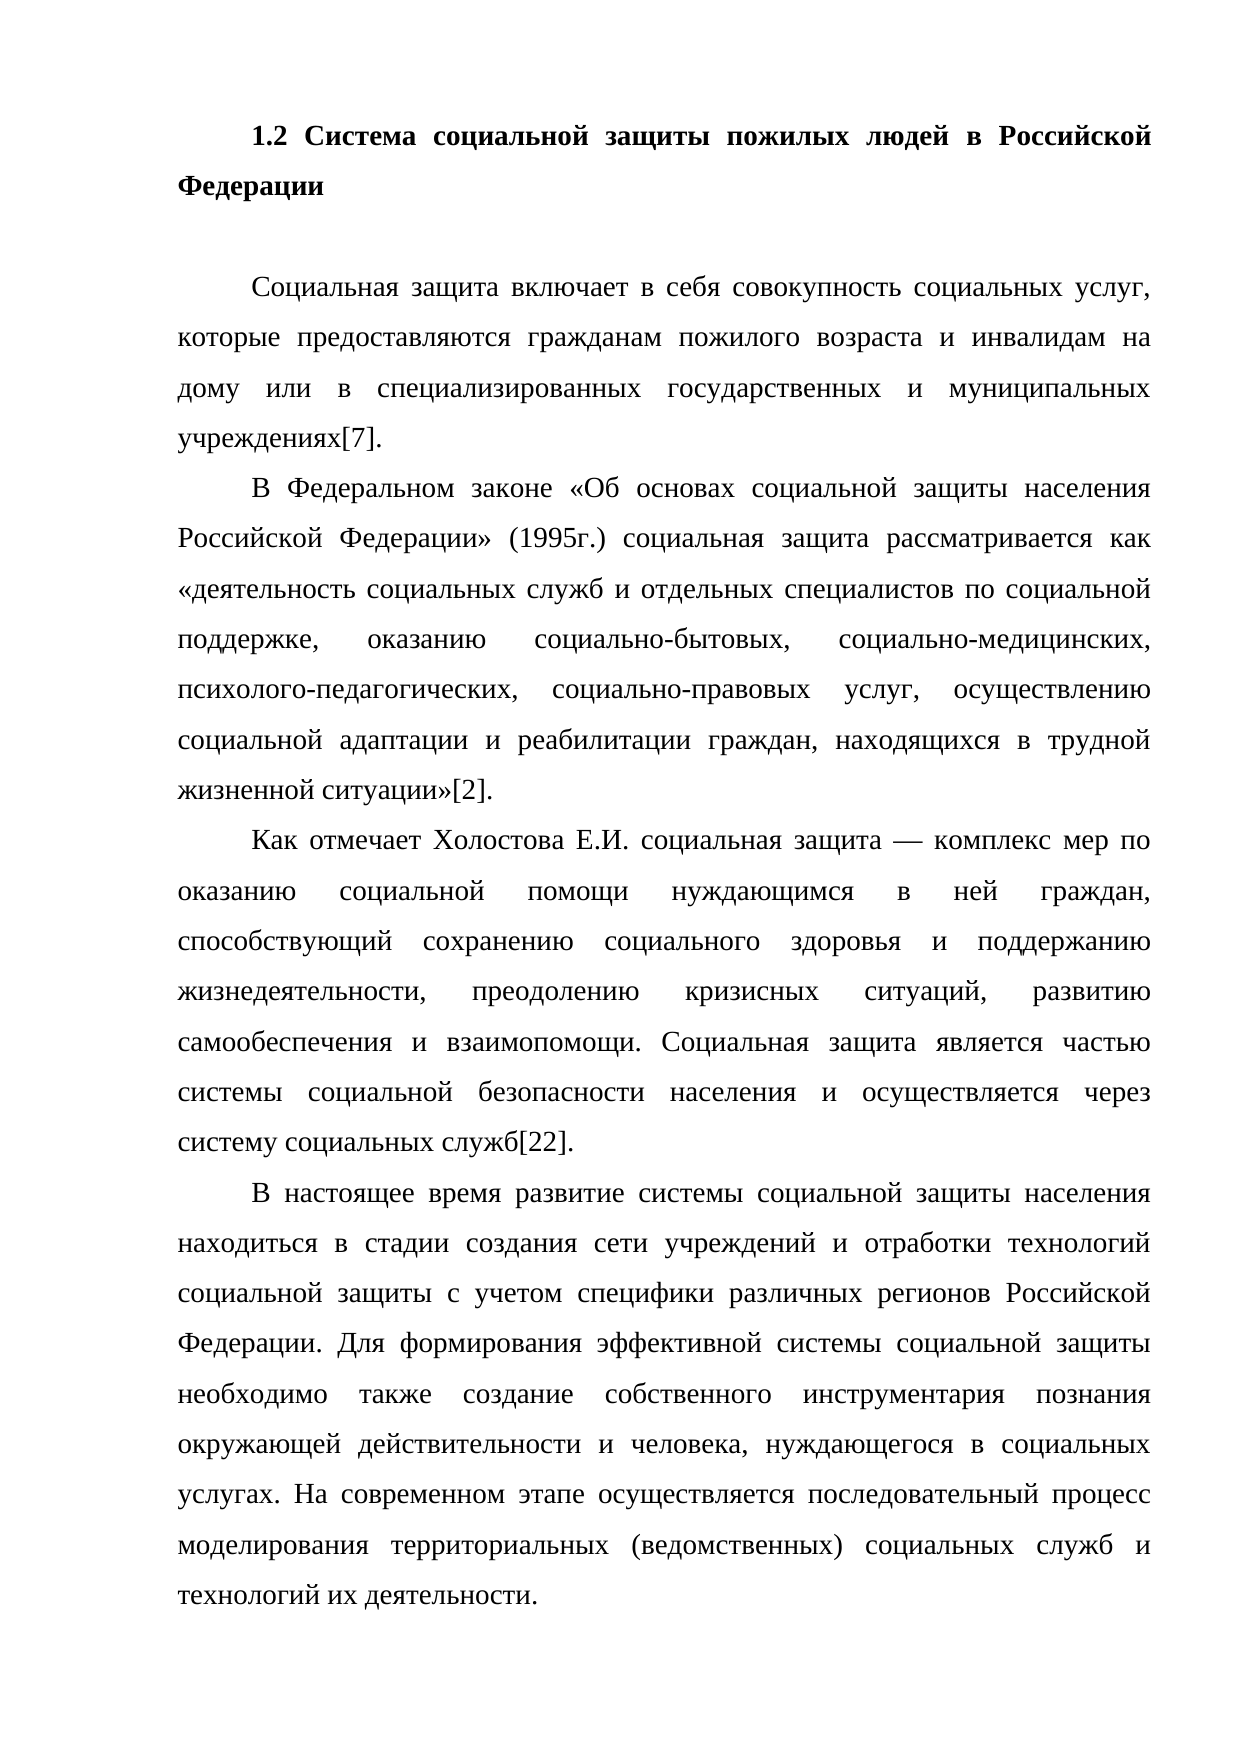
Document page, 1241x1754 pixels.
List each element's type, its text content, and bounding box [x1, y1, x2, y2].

text 1.2 Система социальной защиты пожилых людей в Российской Федерации [177, 118, 1152, 202]
text Социальная защита включает в себя совокупность социальных услуг, которые предоставляются гражданам пожилого возраста и инвалидам на дому или в специализированных государственных и муниципальных учреждениях[7]. [177, 269, 1152, 453]
text В Федеральном законе «Об основах социальной защиты населения Российской Федерации» (1995г.) социальная защита рассматривается как «деятельность социальных служб и отдельных специалистов по социальной поддержке, оказанию социально-бытовых, социально-медицинских, психолого-педагогических, социально-правовых услуг, осуществлению социальной адаптации и реабилитации граждан, находящихся в трудной жизненной ситуации»[2]. [177, 470, 1152, 806]
text В настоящее время развитие системы социальной защиты населения находиться в стадии создания сети учреждений и отработки технологий социальной защиты с учетом специфики различных регионов Российской Федерации. Для формирования эффективной системы социальной защиты необходимо также создание собственного инструментария познания окружающей действительности и человека, нуждающегося в социальных услугах. На современном этапе осуществляется последовательный процесс моделирования территориальных (ведомственных) социальных служб и технологий их деятельности. [177, 1175, 1152, 1611]
text Как отмечает Холостова Е.И. социальная защита — комплекс мер по оказанию социальной помощи нуждающимся в ней граждан, способствующий сохранению социального здоровья и поддержанию жизнедеятельности, преодолению кризисных ситуаций, развитию самообеспечения и взаимопомощи. Социальная защита является частью системы социальной безопасности населения и осуществляется через систему социальных служб[22]. [177, 822, 1152, 1158]
